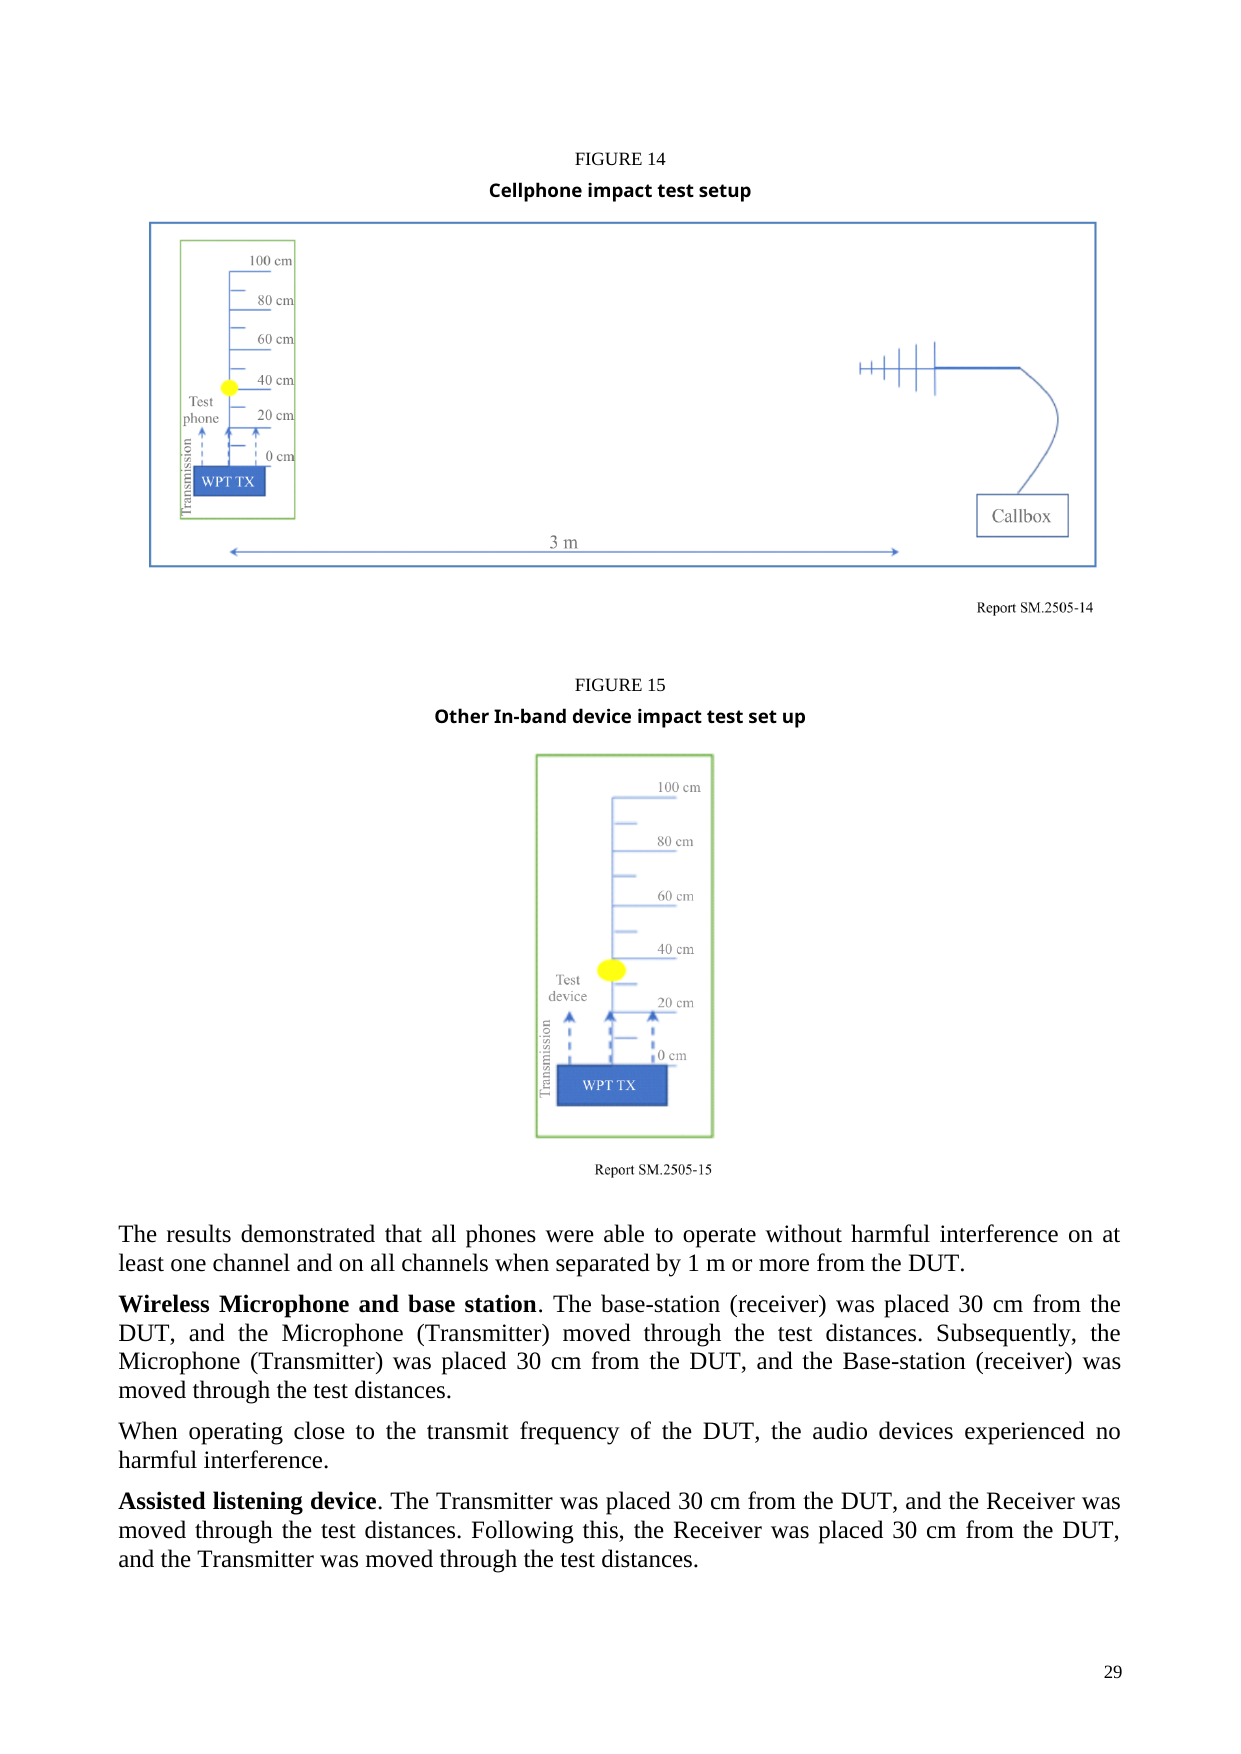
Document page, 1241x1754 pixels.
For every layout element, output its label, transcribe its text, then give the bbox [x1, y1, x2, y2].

text Assisted listening device. The Transmitter was placed 30 cm from the DUT, and the Receiver was moved through the test distances. Following this, the Receiver was placed 30 cm from the DUT, and the Transmitter was moved through the test distances. [118, 1486, 1122, 1573]
title Cellphone impact test setup [118, 178, 1122, 203]
text Figure 15 [118, 674, 1122, 695]
text Figure 14 [118, 148, 1122, 169]
title The results demonstrated that all phones were able to operate without harmful interference on at least one channel and on all channels when separated by 1 m or more from the DUT. [118, 1219, 1122, 1276]
picture [516, 741, 725, 1186]
title Other In-band device impact test set up [118, 703, 1122, 729]
text Wireless Microphone and base station. The base-station (receiver) was placed 30 cm from the DUT, and the Microphone (Transmitter) moved through the test distances. Subsequently, the Microphone (Transmitter) was placed 30 cm from the DUT, and the Base-station (receiver) was moved through the test distances. [118, 1289, 1122, 1404]
picture [137, 215, 1103, 624]
text When operating close to the transmit frequency of the DUT, the audio devices experienced no harmful interference. [118, 1416, 1122, 1474]
